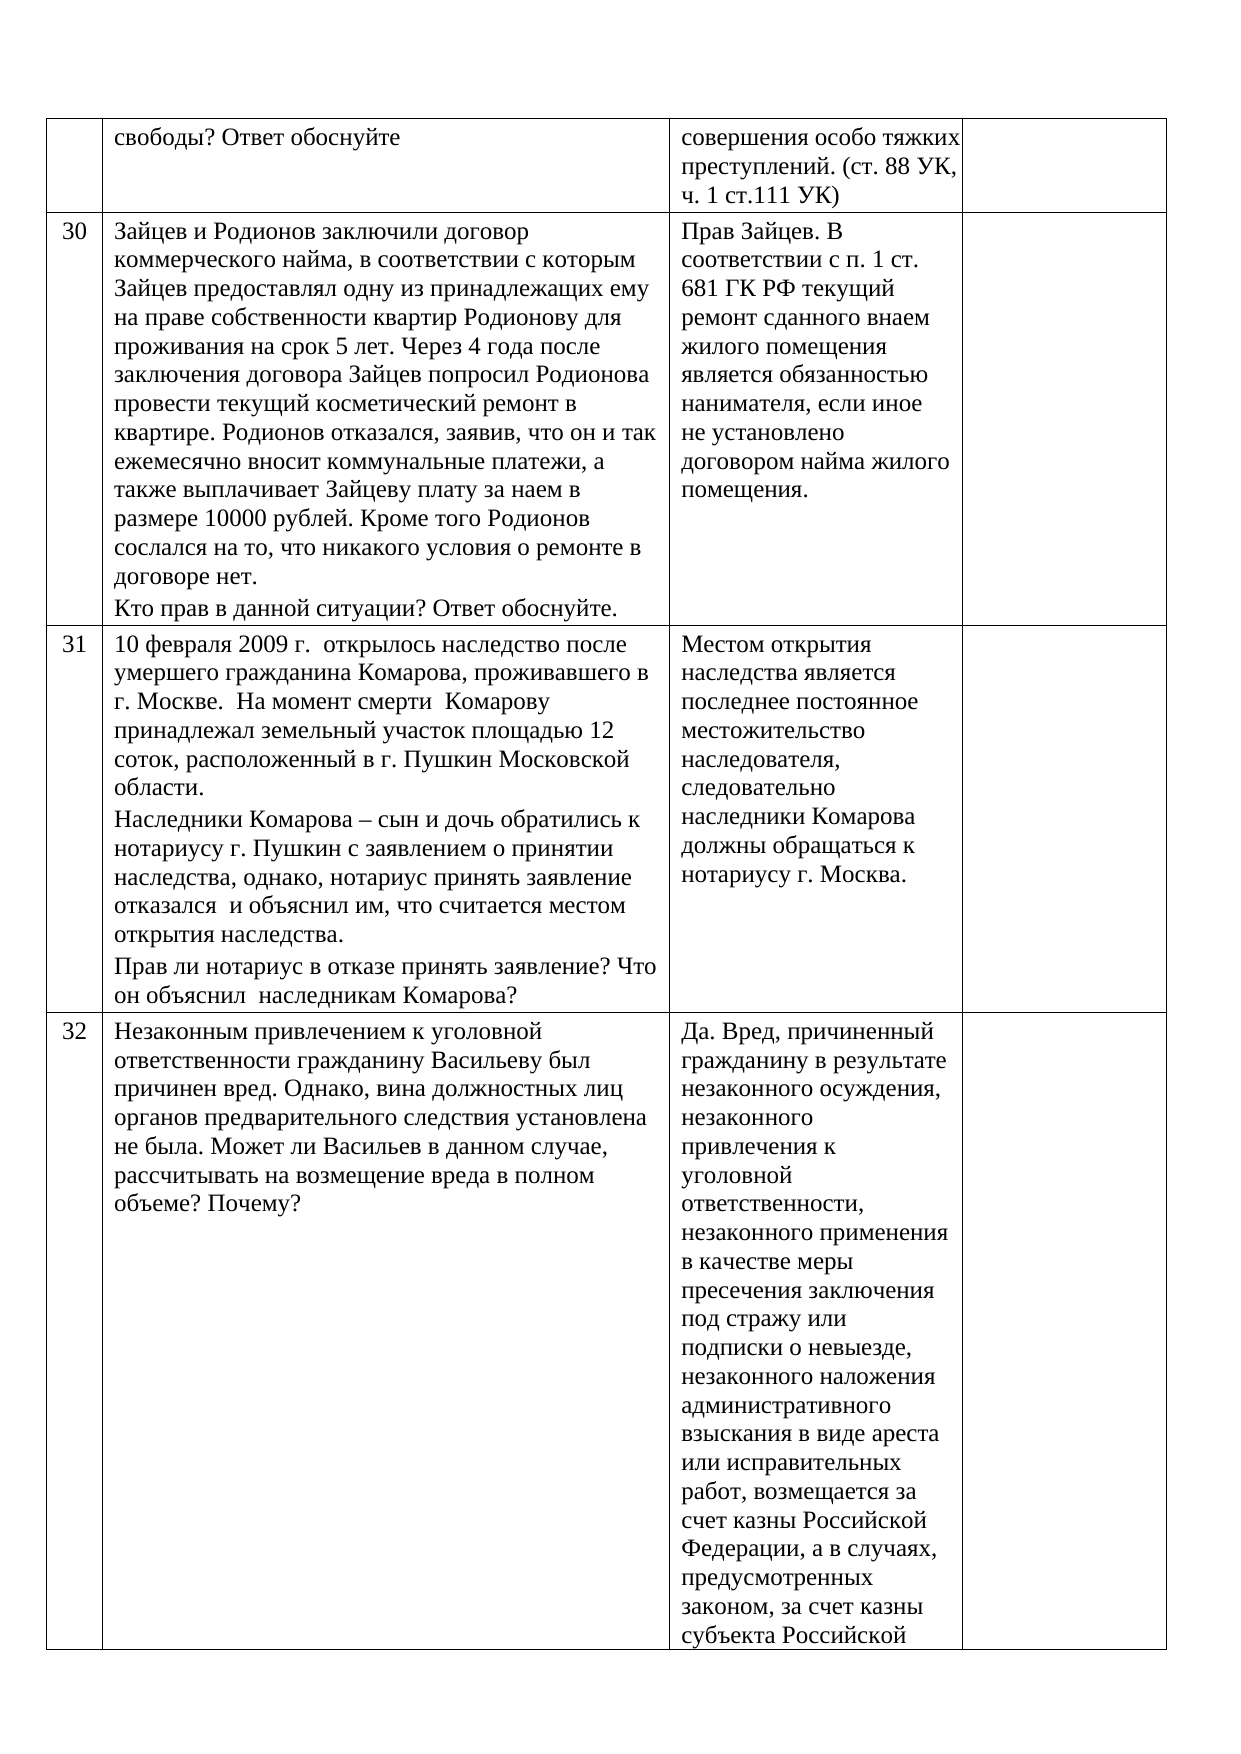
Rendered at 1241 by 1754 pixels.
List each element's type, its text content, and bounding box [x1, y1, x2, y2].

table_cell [103, 1013, 669, 1648]
table_cell Прав Зайцев. В соответствии с п. 1 ст. 681 ГК РФ текущий ремонт сданного внаем жилого помещения является обязанностью нанимателя, если иное не установлено договором найма жилого помещения. [670, 213, 962, 624]
table_cell 10 февраля 2009 г. открылось наследство после умершего гражданина Комарова, проживавшего в г. Москве. На момент смерти Комарову принадлежал земельный участок площадью 12 соток, расположенный в г. Пушкин Московской области. Наследники Комарова – сын и дочь обратились к нотариусу г. Пушкин с заявлением о принятии наследства, однако, нотариус принять заявление отказался и объяснил им, что считается местом открытия наследства. Прав ли нотариус в отказе принять заявление? Что он объяснил наследникам Комарова? [103, 626, 669, 1012]
table_cell [963, 213, 1166, 624]
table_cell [670, 1013, 962, 1648]
table_cell 31 [47, 626, 102, 1012]
table_cell Местом открытия наследства является последнее постоянное местожительство наследователя, следовательно наследники Комарова должны обращаться к нотариусу г. Москва. [670, 626, 962, 1012]
table_cell [963, 626, 1166, 1012]
table_cell [963, 119, 1166, 212]
table_cell [963, 1013, 1166, 1648]
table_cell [103, 119, 669, 212]
table_cell 32 [47, 1013, 102, 1648]
table_cell 30 [47, 213, 102, 624]
table_cell Зайцев и Родионов заключили договор коммерческого найма, в соответствии с которым Зайцев предоставлял одну из принадлежащих ему на праве собственности квартир Родионову для проживания на срок 5 лет. Через 4 года после заключения договора Зайцев попросил Родионова провести текущий косметический ремонт в квартире. Родионов отказался, заявив, что он и так ежемесячно вносит коммунальные платежи, а также выплачивает Зайцеву плату за наем в размере 10000 рублей. Кроме того Родионов сослался на то, что никакого условия о ремонте в договоре нет. Кто прав в данной ситуации? Ответ обоснуйте. [103, 213, 669, 624]
table_cell 29 [47, 119, 102, 212]
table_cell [670, 119, 962, 212]
